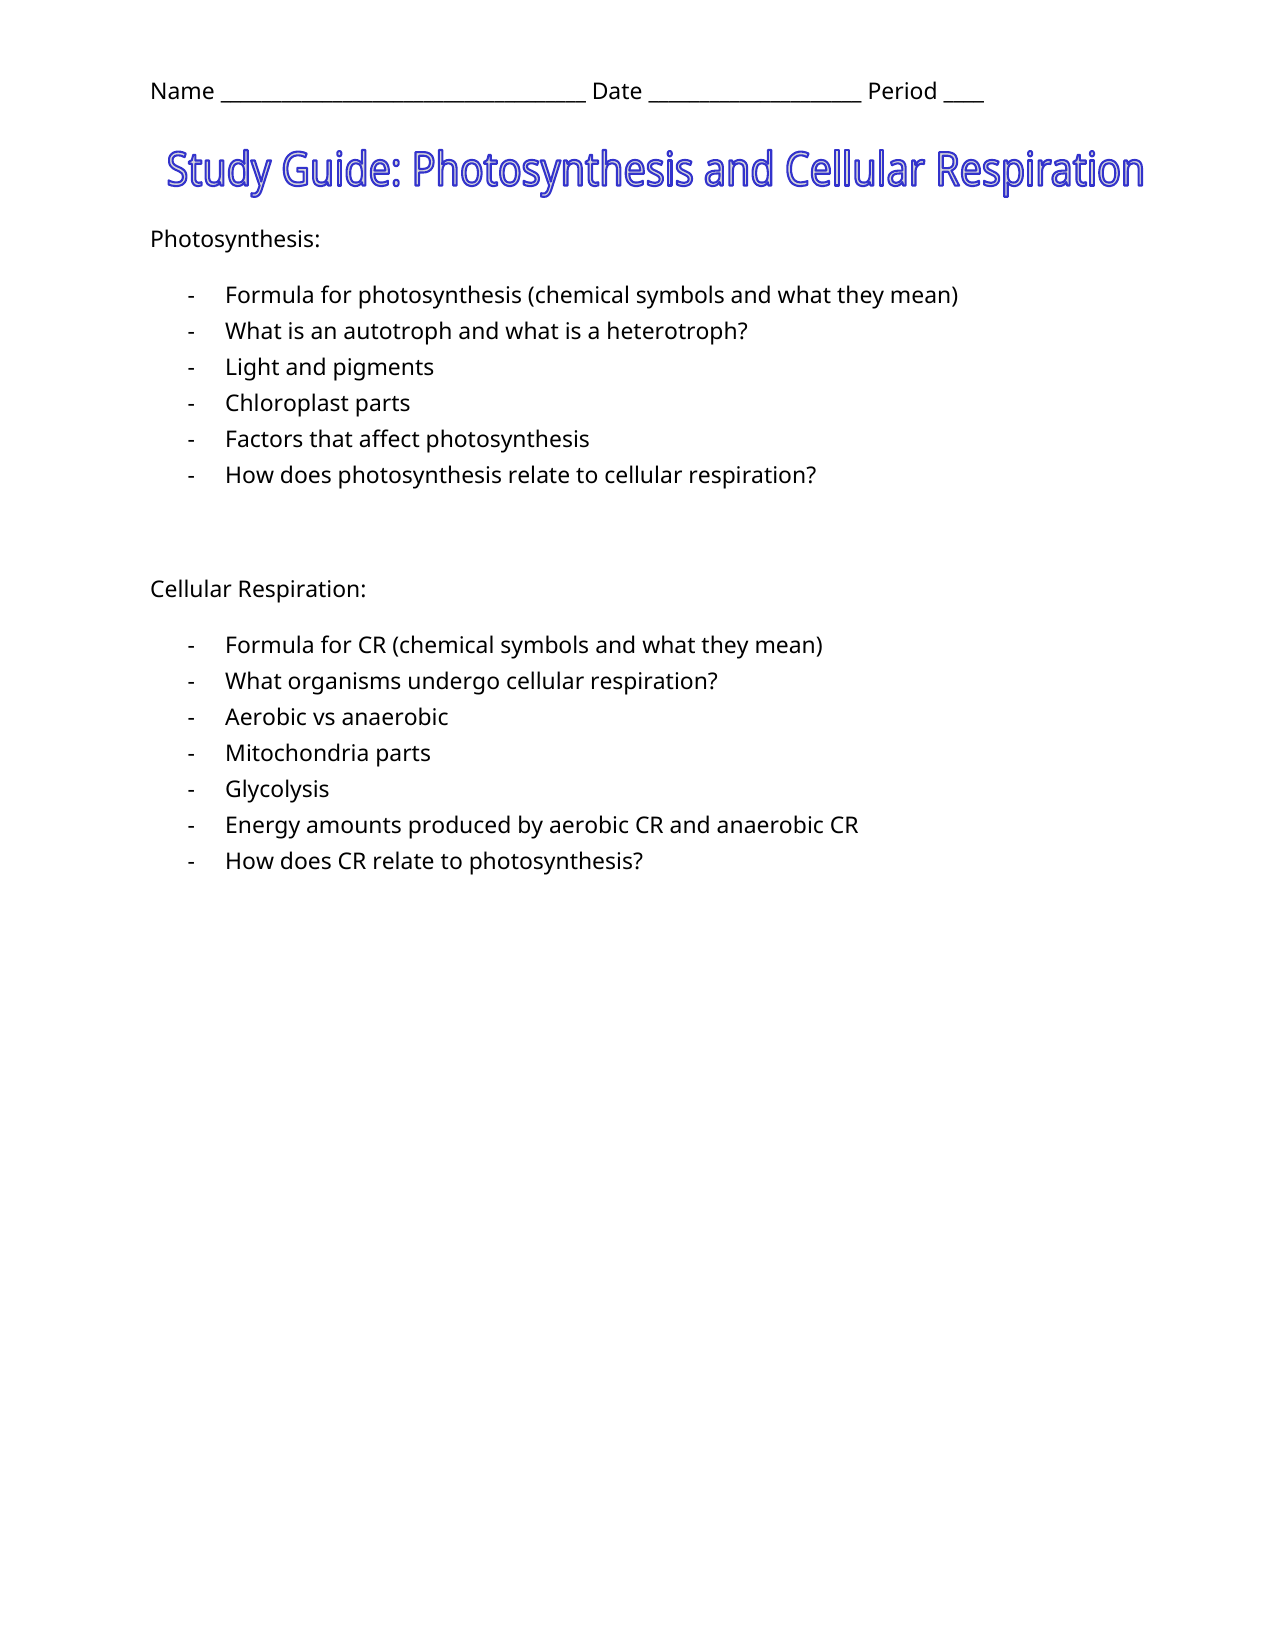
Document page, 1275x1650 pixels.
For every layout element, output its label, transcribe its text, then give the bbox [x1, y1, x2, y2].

text Photosynthesis: [150, 222, 1125, 254]
list Aerobic vs anaerobic [187, 701, 1125, 732]
list Energy amounts produced by aerobic CR and anaerobic CR [187, 809, 1125, 840]
text Cellular Respiration: [150, 572, 1125, 604]
list How does photosynthesis relate to cellular respiration? [187, 459, 1125, 490]
list How does CR relate to photosynthesis? [187, 845, 1125, 876]
list Chloroplast parts [187, 387, 1125, 418]
list Glycolysis [187, 773, 1125, 804]
list Mitochondria parts [187, 737, 1125, 768]
list Formula for CR (chemical symbols and what they mean) [187, 629, 1125, 661]
list Factors that affect photosynthesis [187, 423, 1125, 454]
list What is an autotroph and what is a heterotroph? [187, 315, 1125, 346]
list Formula for photosynthesis (chemical symbols and what they mean) [187, 279, 1125, 311]
list Light and pigments [187, 351, 1125, 382]
list What organisms undergo cellular respiration? [187, 665, 1125, 696]
